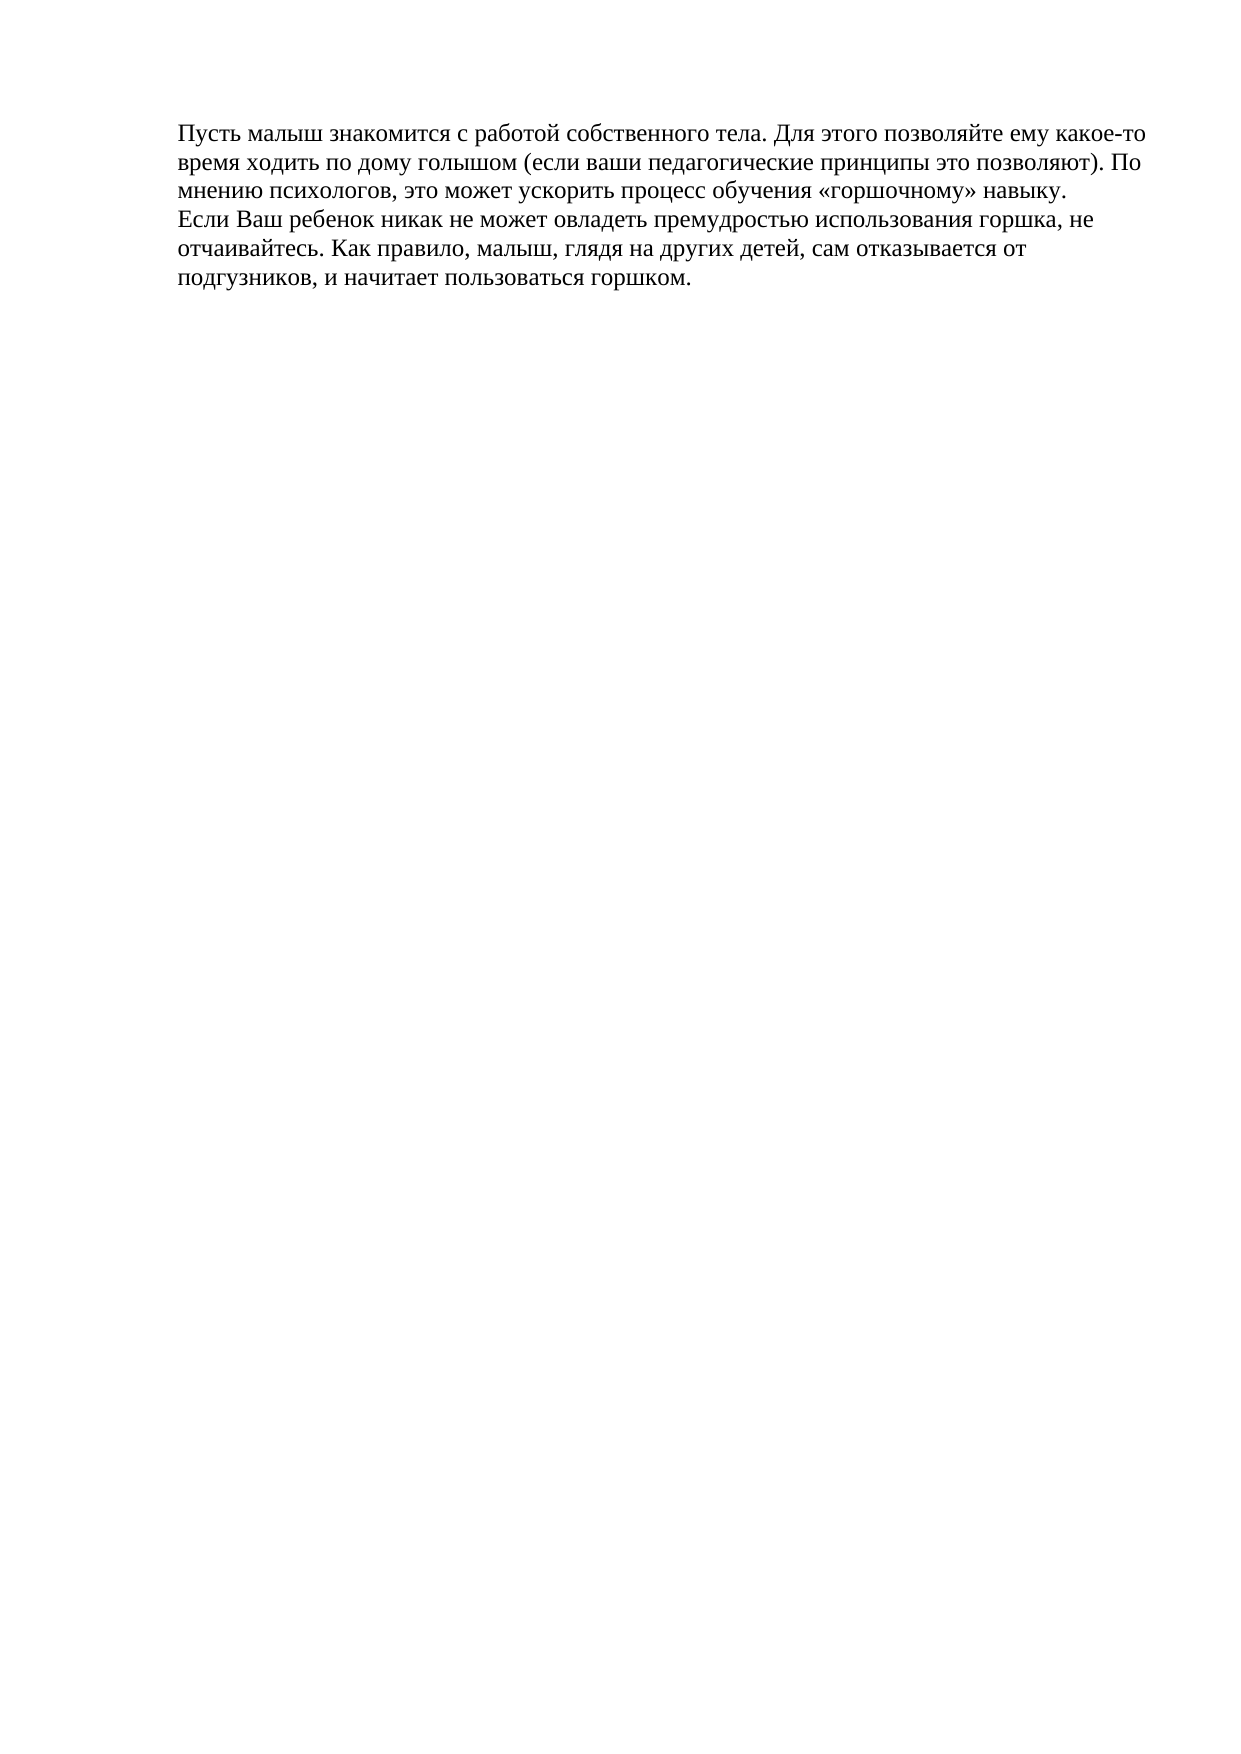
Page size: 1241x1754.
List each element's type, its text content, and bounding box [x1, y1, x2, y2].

text Если Ваш ребенок никак не может овладеть премудростью использования горшка, не отчаивайтесь. Как правило, малыш, глядя на других детей, сам отказывается от подгузников, и начитает пользоваться горшком. [177, 204, 1152, 291]
text Пусть малыш знакомится с работой собственного тела. Для этого позволяйте ему какое-то время ходить по дому голышом (если ваши педагогические принципы это позволяют). По мнению психологов, это может ускорить процесс обучения «горшочному» навыку. [177, 118, 1152, 204]
